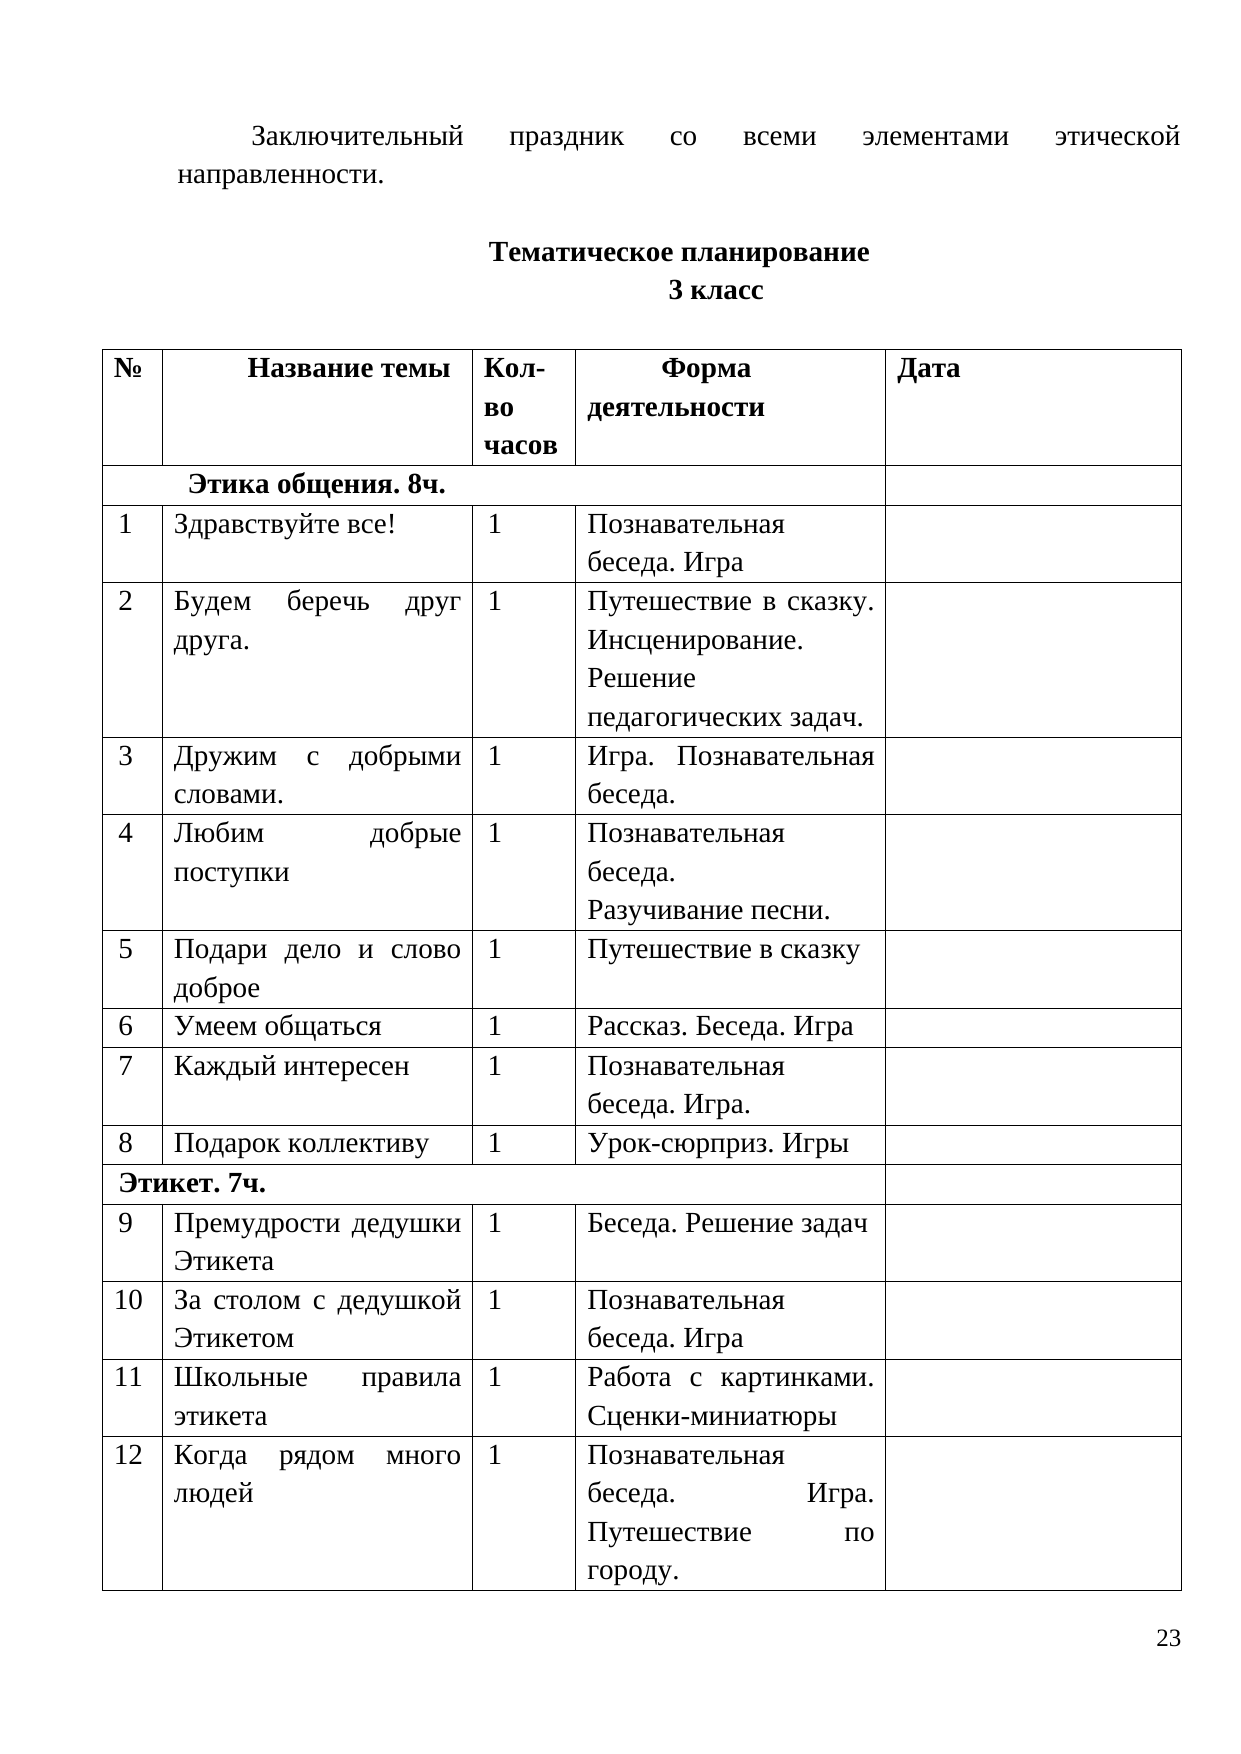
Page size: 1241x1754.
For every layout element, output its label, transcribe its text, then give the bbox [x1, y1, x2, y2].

text Тематическое планирование [177, 234, 1181, 267]
table_cell 1 [473, 1009, 575, 1047]
table_cell Познавательная беседа. Игра. Путешествие по городу. [576, 1437, 885, 1590]
table_cell [886, 1126, 1181, 1164]
table_cell 1 [473, 815, 575, 930]
table_header Кол-во часов [473, 350, 575, 465]
table_cell 1 [473, 1437, 575, 1590]
table_cell 3 [103, 738, 162, 814]
table_cell 10 [103, 1282, 162, 1358]
table_cell [886, 506, 1181, 582]
table_cell [886, 1048, 1181, 1124]
table_cell Путешествие в сказку. Инсценирование. Решение педагогических задач. [576, 583, 885, 737]
table_cell Дружим с добрыми словами. [163, 738, 472, 814]
table_cell 9 [103, 1205, 162, 1281]
table_cell Подарок коллективу [163, 1126, 472, 1164]
table_header Дата [886, 350, 1181, 465]
table_cell [886, 815, 1181, 930]
table_cell 1 [473, 1360, 575, 1436]
table_cell Путешествие в сказку [576, 931, 885, 1007]
table_cell 1 [473, 1205, 575, 1281]
table_cell 12 [103, 1437, 162, 1590]
text Заключительный праздник со всеми элементами этической направленности. [177, 118, 1181, 190]
table_cell Этикет. 7ч. [103, 1165, 885, 1204]
table_cell 1 [473, 506, 575, 582]
table_cell [886, 583, 1181, 737]
table_cell Работа с картинками. Сценки-миниатюры [576, 1360, 885, 1436]
table_cell Премудрости дедушки Этикета [163, 1205, 472, 1281]
table_cell 1 [103, 506, 162, 582]
table_cell 7 [103, 1048, 162, 1124]
table_cell [886, 1282, 1181, 1358]
table_cell Когда рядом много людей [163, 1437, 472, 1590]
table_cell [886, 1205, 1181, 1281]
table_cell Этика общения. 8ч. [103, 466, 885, 505]
table_cell [886, 1165, 1181, 1204]
table_cell 5 [103, 931, 162, 1007]
table_cell 8 [103, 1126, 162, 1164]
table_cell Урок-сюрприз. Игры [576, 1126, 885, 1164]
table_cell 1 [473, 1282, 575, 1358]
table_cell 11 [103, 1360, 162, 1436]
table_cell Игра. Познавательная беседа. [576, 738, 885, 814]
table_cell Любим добрые поступки [163, 815, 472, 930]
text 3 класс [177, 272, 1181, 306]
table_cell 4 [103, 815, 162, 930]
table_cell Школьные правила этикета [163, 1360, 472, 1436]
table_cell Будем беречь друг друга. [163, 583, 472, 737]
table_cell За столом с дедушкой Этикетом [163, 1282, 472, 1358]
table_cell [886, 466, 1181, 505]
table_cell 1 [473, 738, 575, 814]
table_cell Познавательная беседа. Игра [576, 506, 885, 582]
table_cell Здравствуйте все! [163, 506, 472, 582]
table_cell 1 [473, 931, 575, 1007]
table_cell Беседа. Решение задач [576, 1205, 885, 1281]
table_cell 6 [103, 1009, 162, 1047]
table_cell 2 [103, 583, 162, 737]
table_cell [886, 738, 1181, 814]
table_cell Познавательная беседа. Игра [576, 1282, 885, 1358]
table_cell Умеем общаться [163, 1009, 472, 1047]
table_header № [103, 350, 162, 465]
table_cell 1 [473, 1048, 575, 1124]
table_cell [886, 1009, 1181, 1047]
table_cell Рассказ. Беседа. Игра [576, 1009, 885, 1047]
table_cell Познавательная беседа. Игра. [576, 1048, 885, 1124]
table_cell [886, 1437, 1181, 1590]
table_cell Познавательная беседа. Разучивание песни. [576, 815, 885, 930]
table_cell Каждый интересен [163, 1048, 472, 1124]
table_cell [886, 931, 1181, 1007]
table_header Название темы [163, 350, 472, 465]
table_cell Подари дело и слово доброе [163, 931, 472, 1007]
table_cell [886, 1360, 1181, 1436]
table_cell 1 [473, 583, 575, 737]
table_cell 1 [473, 1126, 575, 1164]
table_header Форма деятельности [576, 350, 885, 465]
